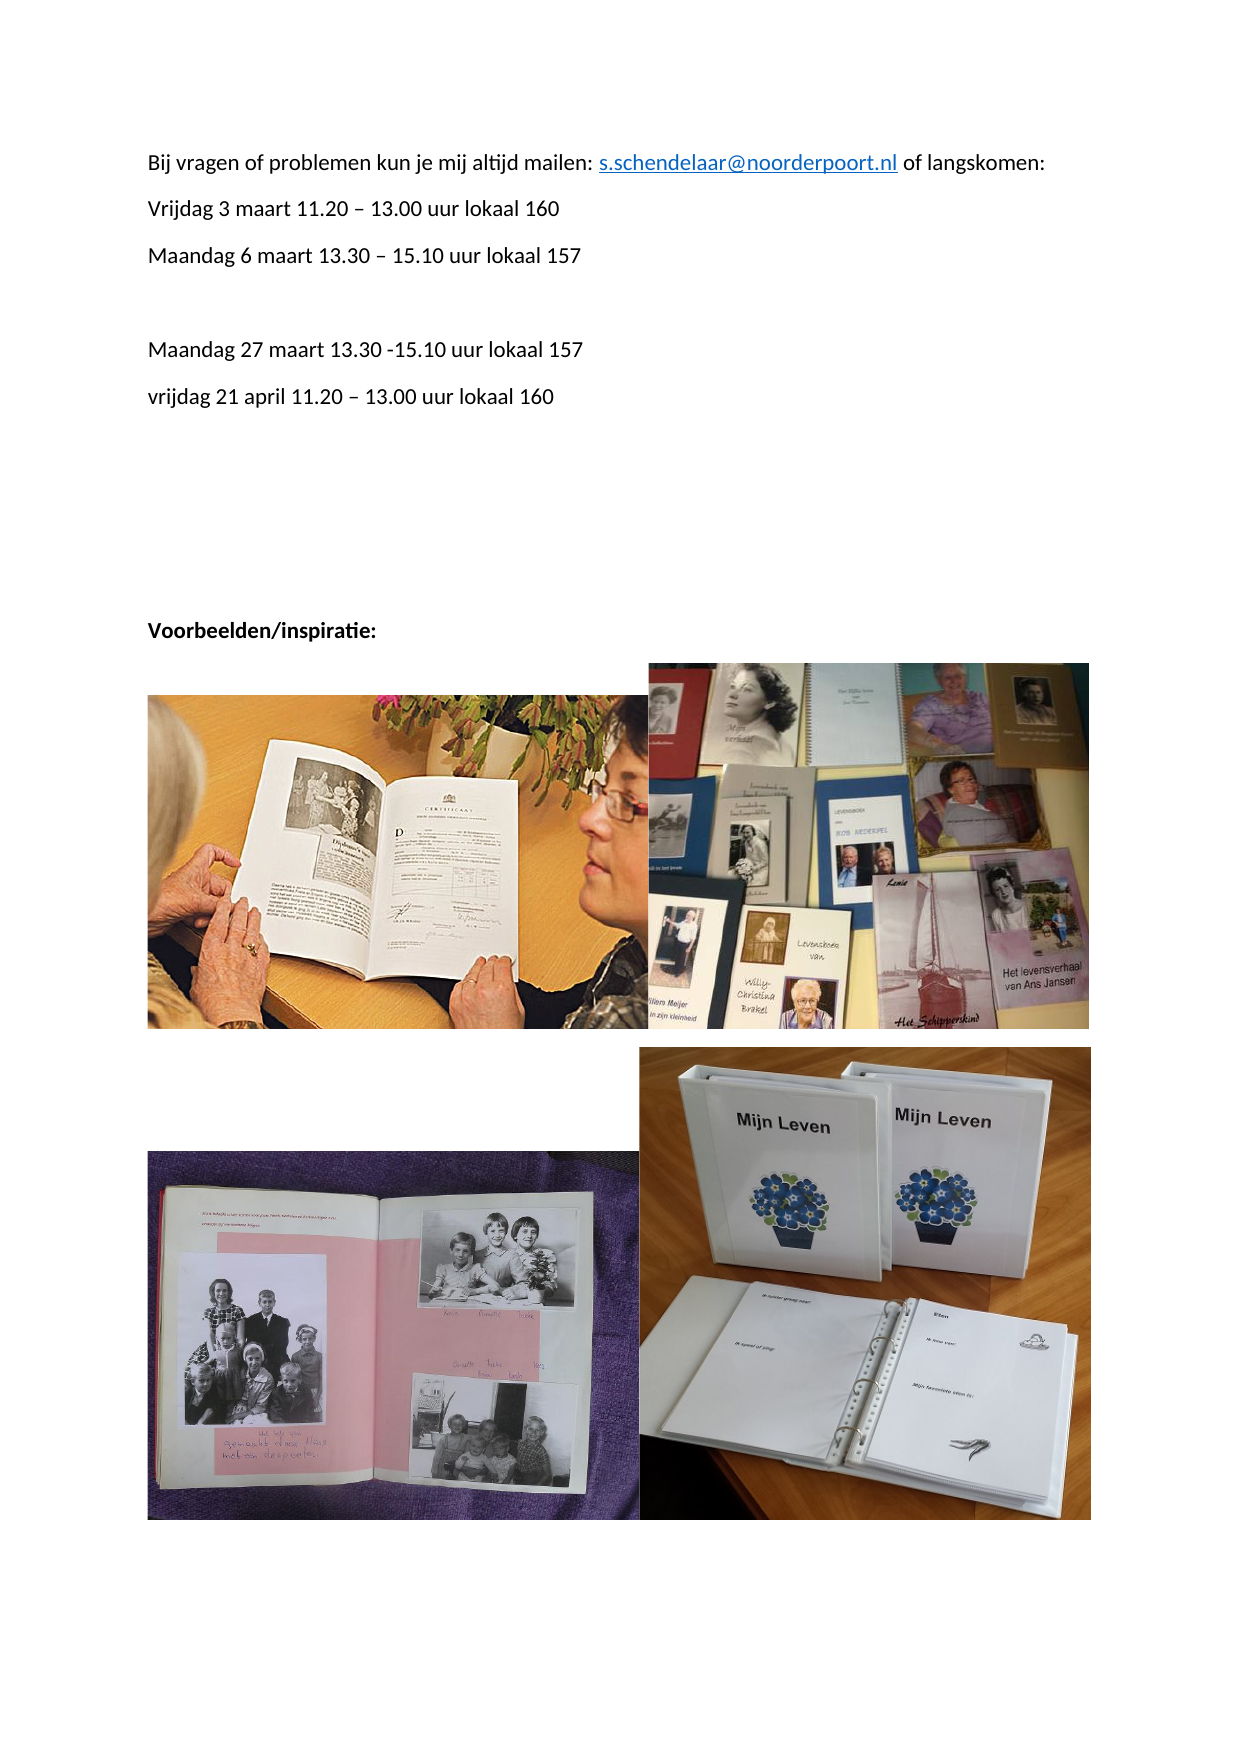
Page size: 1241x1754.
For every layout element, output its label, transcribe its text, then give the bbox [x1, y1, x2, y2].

picture [147, 663, 1089, 1029]
text Maandag 6 maart 13.30 – 15.10 uur lokaal 157 [148, 241, 1093, 269]
text vrijdag 21 april 11.20 – 13.00 uur lokaal 160 [148, 382, 1093, 410]
text Maandag 27 maart 13.30 -15.10 uur lokaal 157 [148, 335, 1093, 363]
text Vrijdag 3 maart 11.20 – 13.00 uur lokaal 160 [148, 194, 1093, 222]
text Bij vragen of problemen kun je mij altijd mailen: s.schendelaar@noorderpoort.nl of langskomen: [148, 148, 1093, 176]
picture [147, 1047, 1091, 1520]
text Voorbeelden/inspiratie: [148, 616, 1093, 644]
